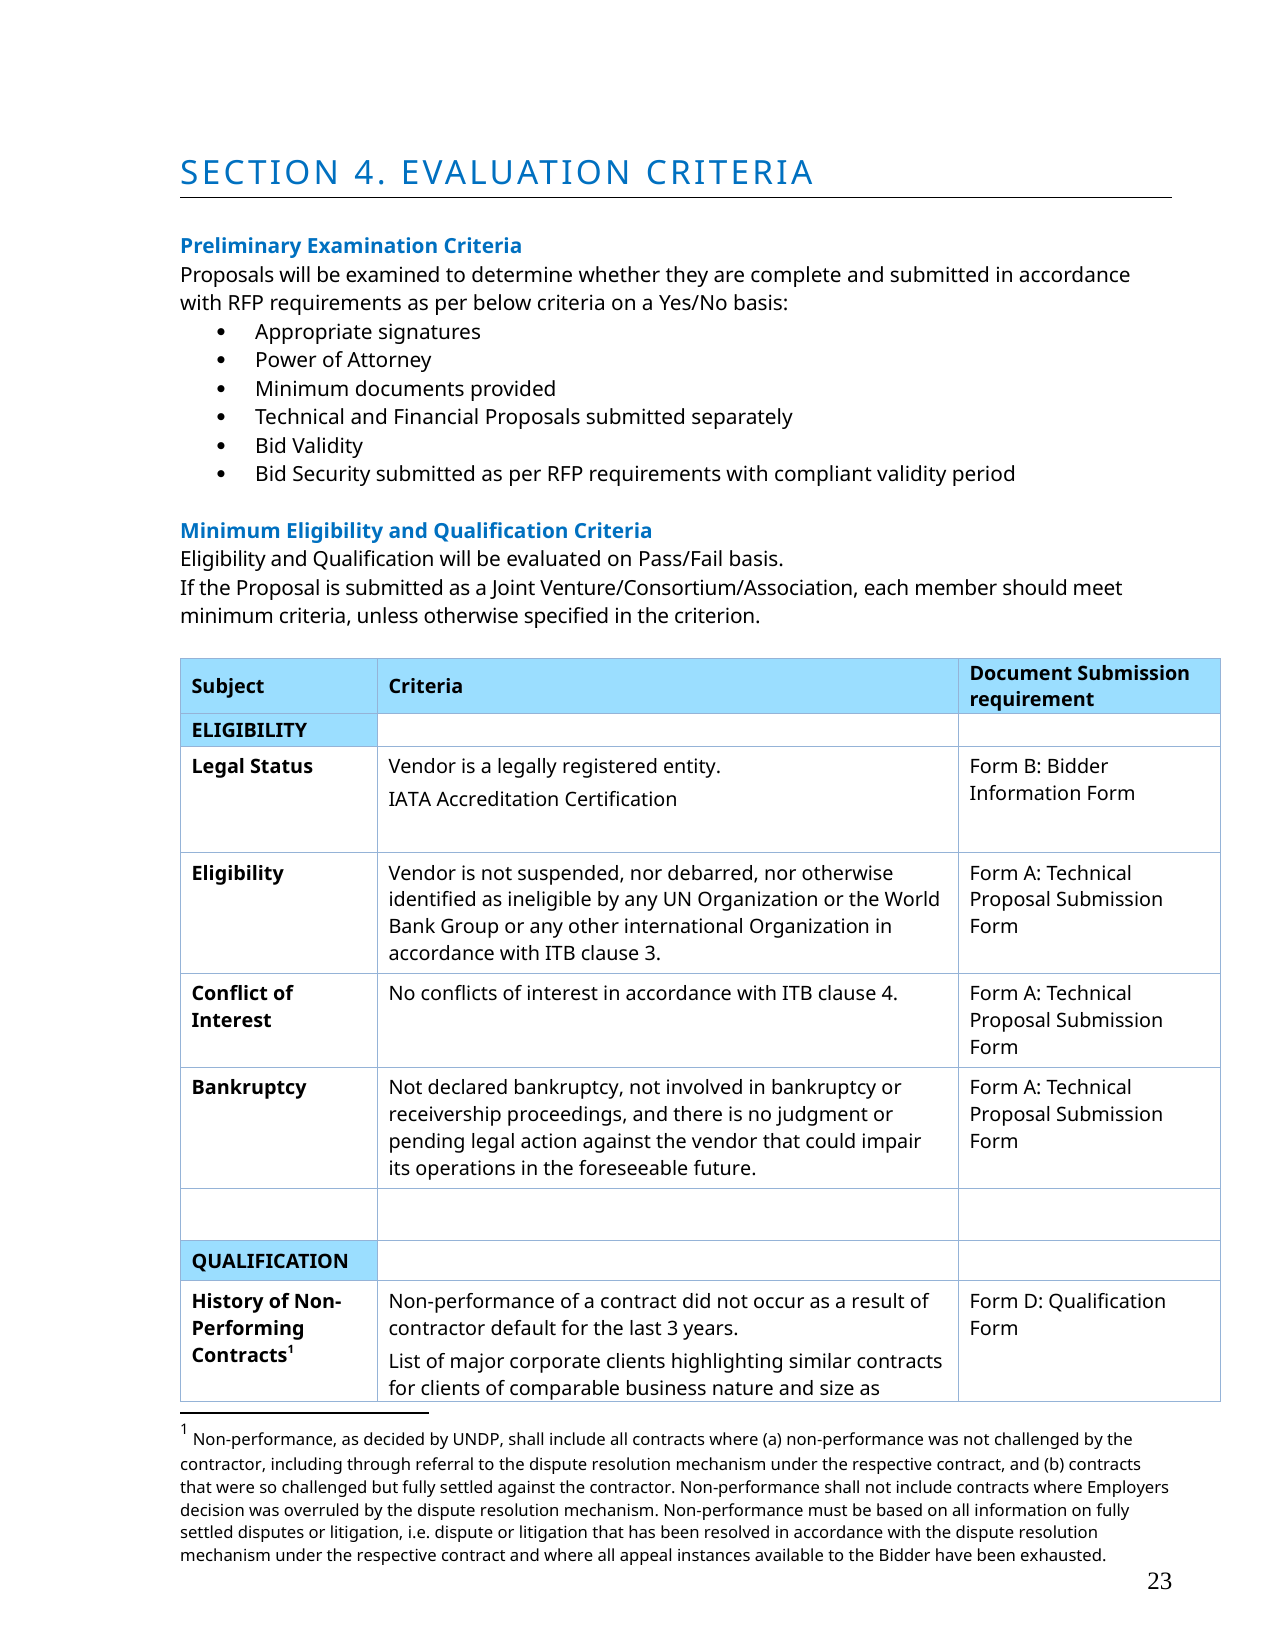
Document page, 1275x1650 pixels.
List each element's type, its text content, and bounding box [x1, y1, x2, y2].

table_cell Vendor is a legally registered entity. IATA Accreditation Certification [378, 747, 958, 852]
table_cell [959, 1281, 1220, 1401]
list Technical and Financial Proposals submitted separately [217, 402, 1172, 431]
list Bid Security submitted as per RFP requirements with compliant validity period [217, 459, 1172, 488]
table_cell Not declared bankruptcy, not involved in bankruptcy or receivership proceedings, and there is no judgment or pending legal action against the vendor that could impair its operations in the foreseeable future. [378, 1068, 958, 1188]
table_cell [378, 1189, 958, 1240]
table_cell Form A: Technical Proposal Submission Form [959, 1068, 1220, 1188]
table_cell Vendor is not suspended, nor debarred, nor otherwise identified as ineligible by any UN Organization or the World Bank Group or any other international Organization in accordance with ITB clause 3. [378, 853, 958, 973]
list Power of Attorney [217, 345, 1172, 374]
table_header Subject [181, 659, 377, 713]
table_cell [378, 1241, 958, 1280]
subtitle Section 4. Evaluation Criteria [180, 149, 1172, 197]
list Bid Validity [217, 431, 1172, 459]
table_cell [378, 1281, 958, 1401]
list Minimum documents provided [217, 374, 1172, 402]
table_cell Form A: Technical Proposal Submission Form [959, 974, 1220, 1067]
text Preliminary Examination Criteria [180, 232, 1172, 260]
table_cell [959, 714, 1220, 746]
text Proposals will be examined to determine whether they are complete and submitted in accordance with RFP requirements as per below criteria on a Yes/No basis: [180, 260, 1172, 317]
table_cell [378, 714, 958, 746]
list Appropriate signatures [217, 317, 1172, 345]
table_cell Form B: Bidder Information Form [959, 747, 1220, 852]
table_header Criteria [378, 659, 958, 713]
table_cell [959, 1189, 1220, 1240]
table_cell Conflict of Interest [181, 974, 377, 1067]
table_cell [959, 1241, 1220, 1280]
table_cell Eligibility [181, 853, 377, 973]
table_cell ELIGIBILITY [181, 714, 377, 746]
table_cell Bankruptcy [181, 1068, 377, 1188]
table_cell [181, 1189, 377, 1240]
table_header Document Submission requirement [959, 659, 1220, 713]
table_cell QUALIFICATION [181, 1241, 377, 1280]
text Eligibility and Qualification will be evaluated on Pass/Fail basis. [180, 544, 1172, 573]
table_cell Legal Status [181, 747, 377, 852]
table_cell No conflicts of interest in accordance with ITB clause 4. [378, 974, 958, 1067]
text Minimum Eligibility and Qualification Criteria [180, 516, 1172, 544]
text If the Proposal is submitted as a Joint Venture/Consortium/Association, each member should meet minimum criteria, unless otherwise specified in the criterion. [180, 573, 1172, 630]
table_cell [181, 1281, 377, 1401]
table_cell Form A: Technical Proposal Submission Form [959, 853, 1220, 973]
